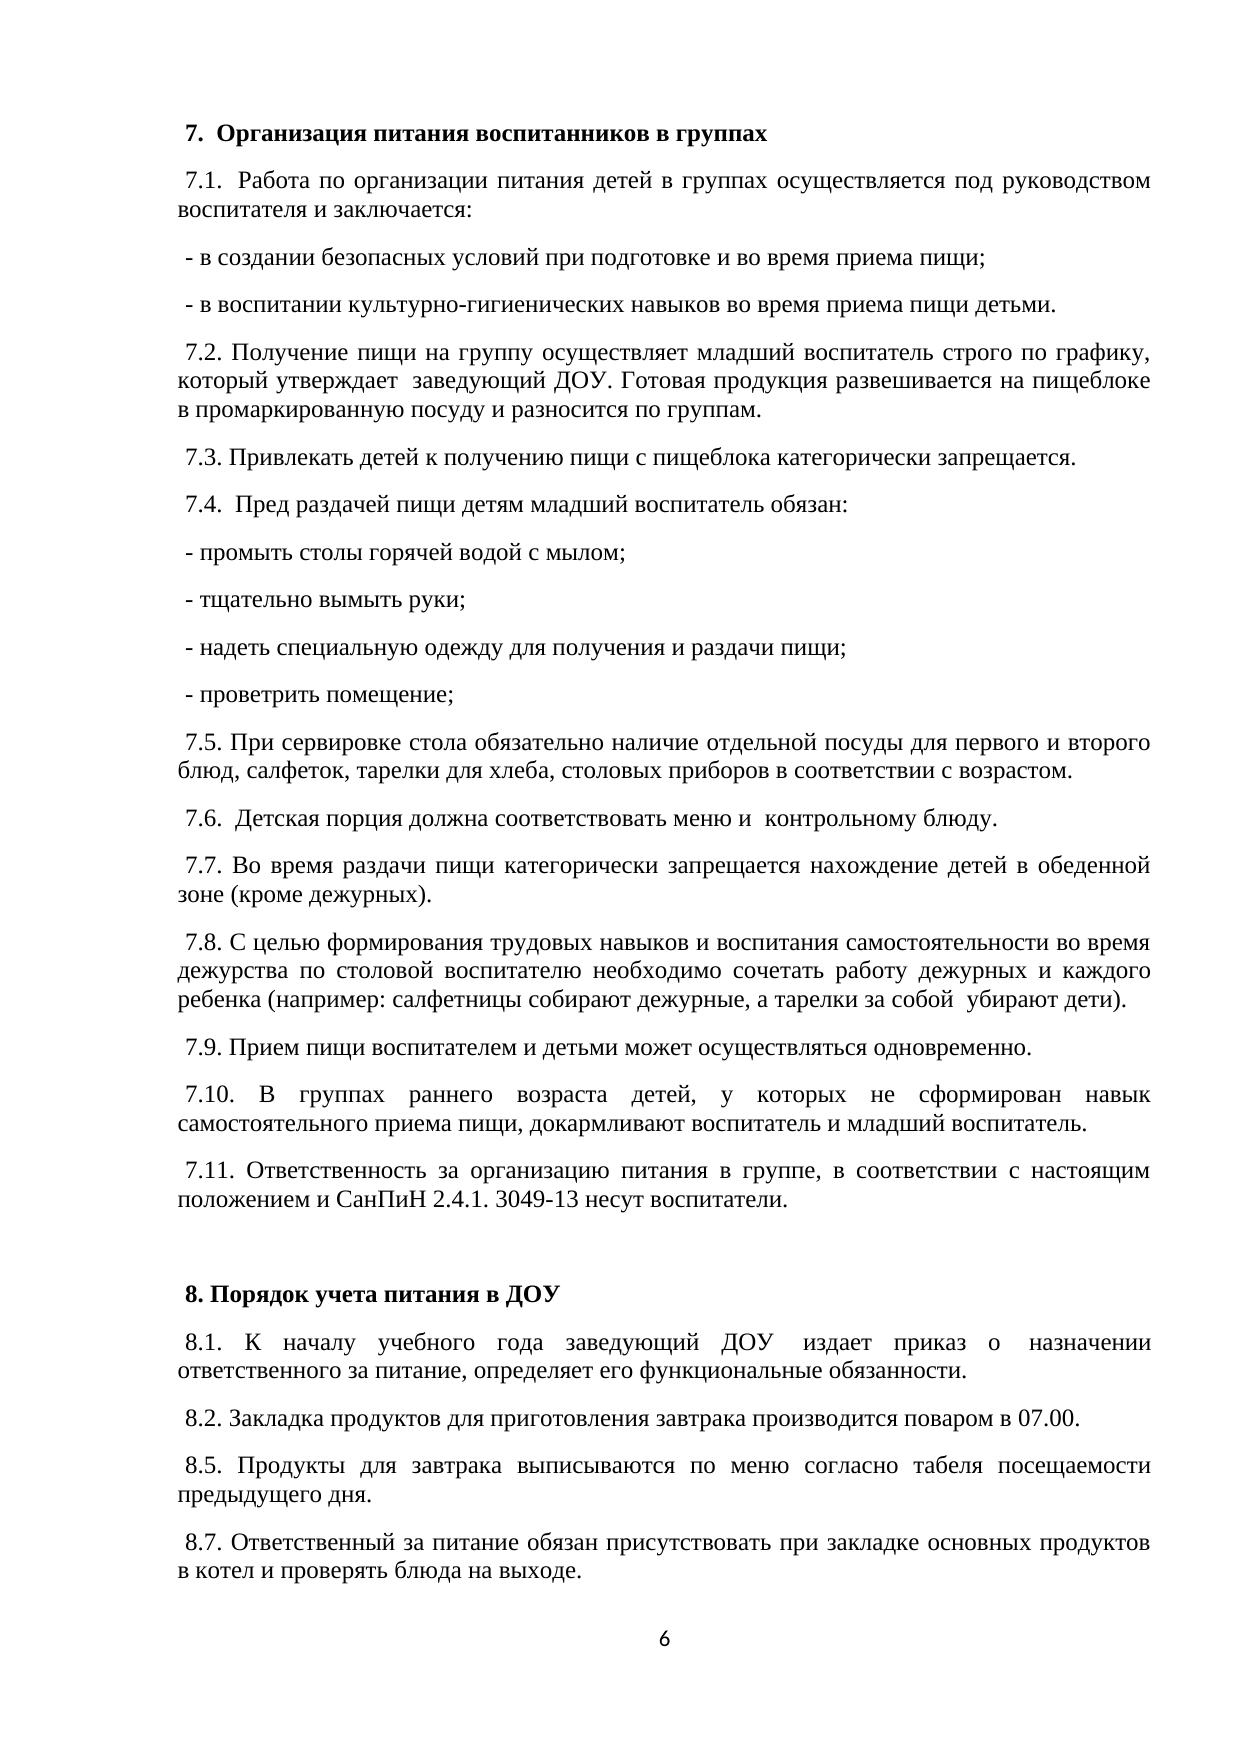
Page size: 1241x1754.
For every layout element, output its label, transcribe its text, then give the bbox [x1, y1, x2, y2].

text 7.8. С целью формирования трудовых навыков и воспитания самостоятельности во время дежурства по столовой воспитателю необходимо сочетать работу дежурных и каждого ребенка (например: салфетницы собирают дежурные, а тарелки за собой убирают дети). [177, 927, 1152, 1013]
text 7.9. Прием пищи воспитателем и детьми может осуществляться одновременно. [177, 1032, 1152, 1061]
text - надеть специальную одежду для получения и раздачи пищи; [177, 632, 1152, 661]
text 7.3. Привлекать детей к получению пищи с пищеблока категорически запрещается. [177, 442, 1152, 471]
text - в создании безопасных условий при подготовке и во время приема пищи; [177, 242, 1152, 271]
text 7.1. Работа по организации питания детей в группах осуществляется под руководством воспитателя и заключается: [177, 166, 1152, 223]
text 7.10. В группах раннего возраста детей, у которых не сформирован навык самостоятельного приема пищи, докармливают воспитатель и младший воспитатель. [177, 1079, 1152, 1137]
text 7.6. Детская порция должна соответствовать меню и контрольному блюду. [177, 803, 1152, 832]
text 7.11. Ответственность за организацию питания в группе, в соответствии с настоящим положением и СанПиН 2.4.1. 3049-13 несут воспитатели. [177, 1156, 1152, 1213]
text 7.4. Пред раздачей пищи детям младший воспитатель обязан: [177, 489, 1152, 518]
text - проветрить помещение; [177, 679, 1152, 708]
text 8.7. Ответственный за питание обязан присутствовать при закладке основных продуктов в котел и проверять блюда на выходе. [177, 1527, 1152, 1584]
text - тщательно вымыть руки; [177, 584, 1152, 613]
text 7.7. Во время раздачи пищи категорически запрещается нахождение детей в обеденной зоне (кроме дежурных). [177, 851, 1152, 908]
text 7.2. Получение пищи на группу осуществляет младший воспитатель строго по графику, который утверждает заведующий ДОУ. Готовая продукция развешивается на пищеблоке в промаркированную посуду и разносится по группам. [177, 337, 1152, 423]
text 8.2. Закладка продуктов для приготовления завтрака производится поваром в 07.00. [177, 1403, 1152, 1432]
text - в воспитании культурно-гигиенических навыков во время приема пищи детьми. [177, 289, 1152, 318]
text - промыть столы горячей водой с мылом; [177, 537, 1152, 566]
text 8. Порядок учета питания в ДОУ [177, 1279, 1152, 1308]
text 8.1. К началу учебного года заведующий ДОУ издает приказ о назначении ответственного за питание, определяет его функциональные обязанности. [177, 1327, 1152, 1384]
text 7. Организация питания воспитанников в группах [177, 118, 1152, 147]
text 7.5. При сервировке стола обязательно наличие отдельной посуды для первого и второго блюд, салфеток, тарелки для хлеба, столовых приборов в соответствии с возрастом. [177, 727, 1152, 784]
text 8.5. Продукты для завтрака выписываются по меню согласно табеля посещаемости предыдущего дня. [177, 1451, 1152, 1508]
